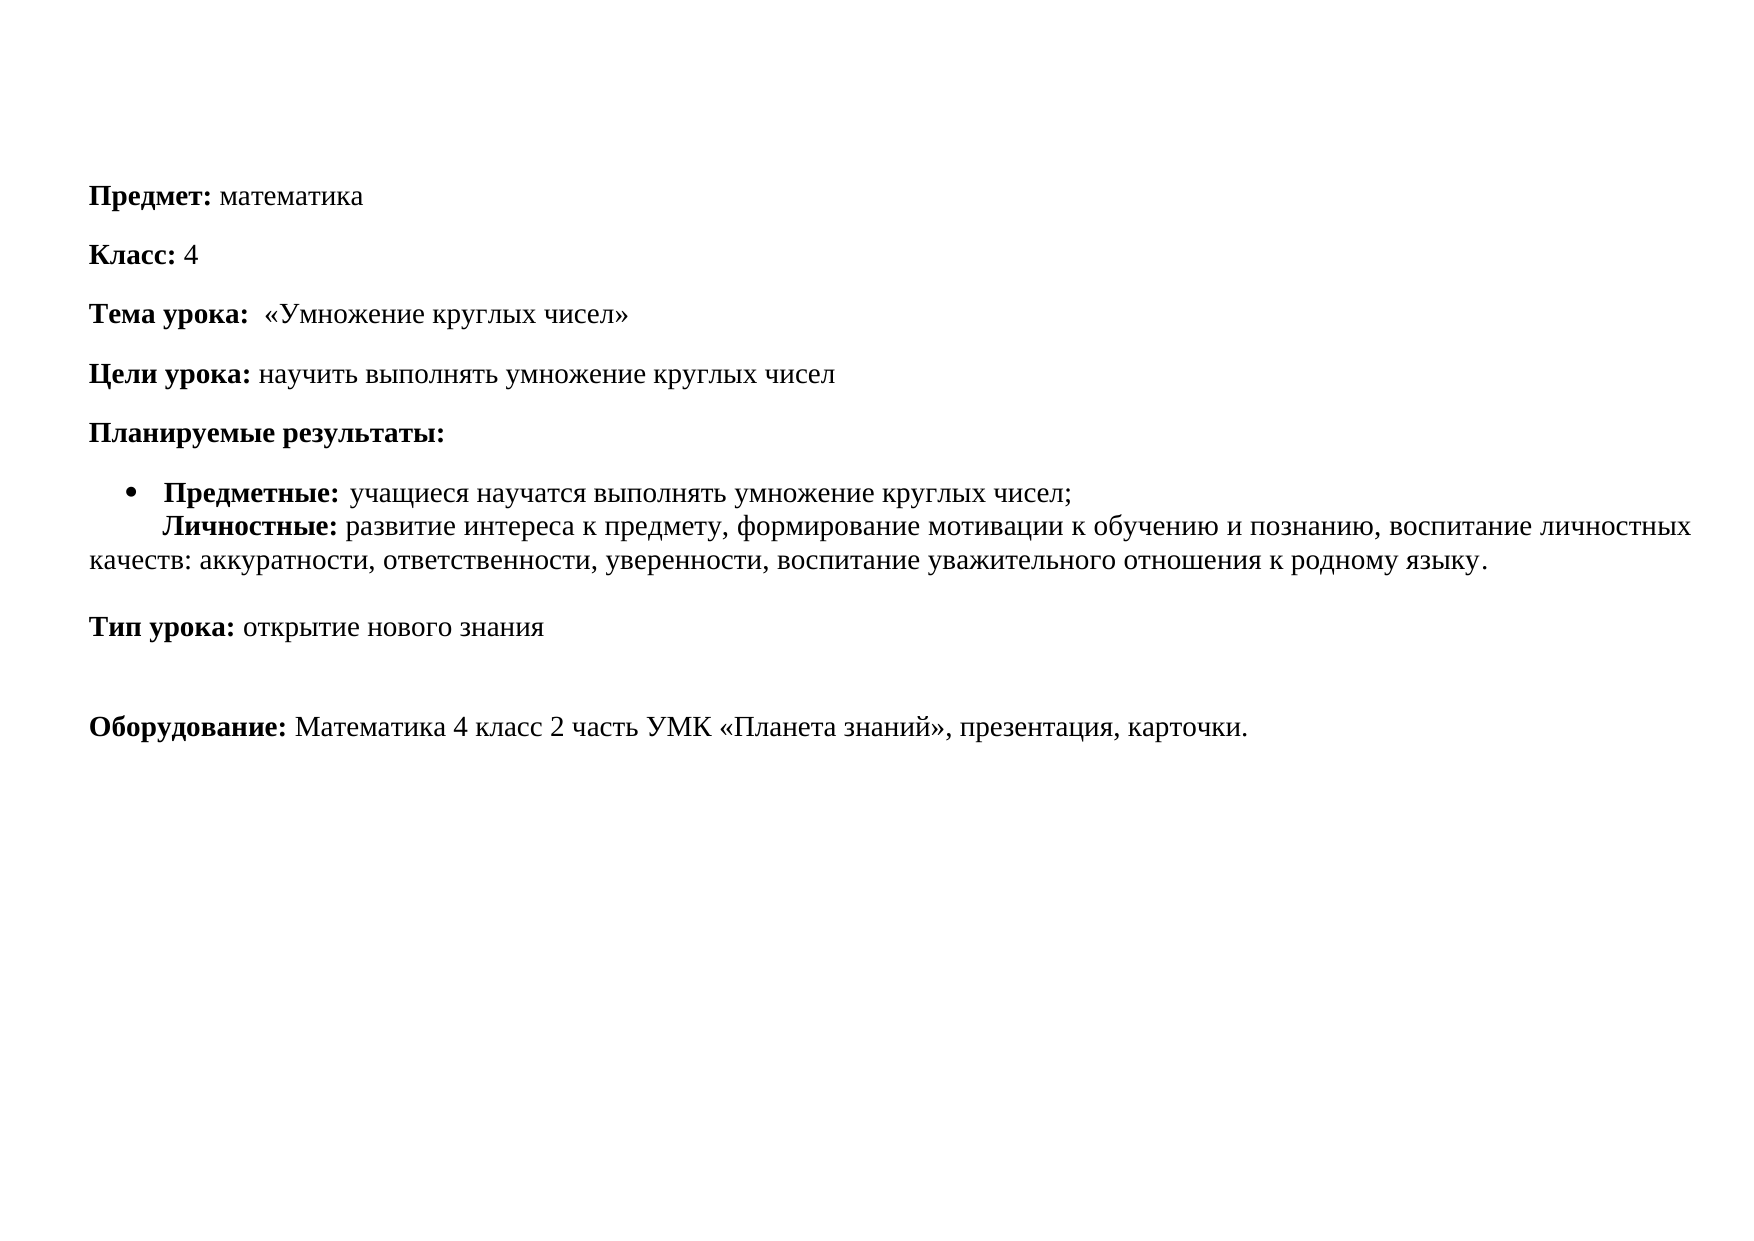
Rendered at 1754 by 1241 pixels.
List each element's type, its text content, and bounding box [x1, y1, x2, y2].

text Цели урока: научить выполнять умножение круглых чисел [89, 356, 1695, 389]
text Оборудование: Математика 4 класс 2 часть УМК «Планета знаний», презентация, карточки. [89, 709, 1695, 743]
text Личностные: развитие интереса к предмету, формирование мотивации к обучению и познанию, воспитание личностных качеств: аккуратности, ответственности, уверенности, воспитание уважительного отношения к родному языку. [89, 508, 1694, 575]
list Предметные: учащиеся научатся выполнять умножение круглых чисел; [349, 475, 1695, 508]
text Тема урока: «Умножение круглых чисел» [89, 297, 1695, 330]
text Планируемые результаты: [89, 415, 1695, 449]
text Класс: 4 [89, 237, 1695, 271]
text Тип урока: открытие нового знания [89, 609, 1695, 642]
list Предметные: учащиеся научатся выполнять умножение круглых чисел; [126, 475, 340, 508]
text Предмет: математика [89, 178, 1695, 211]
